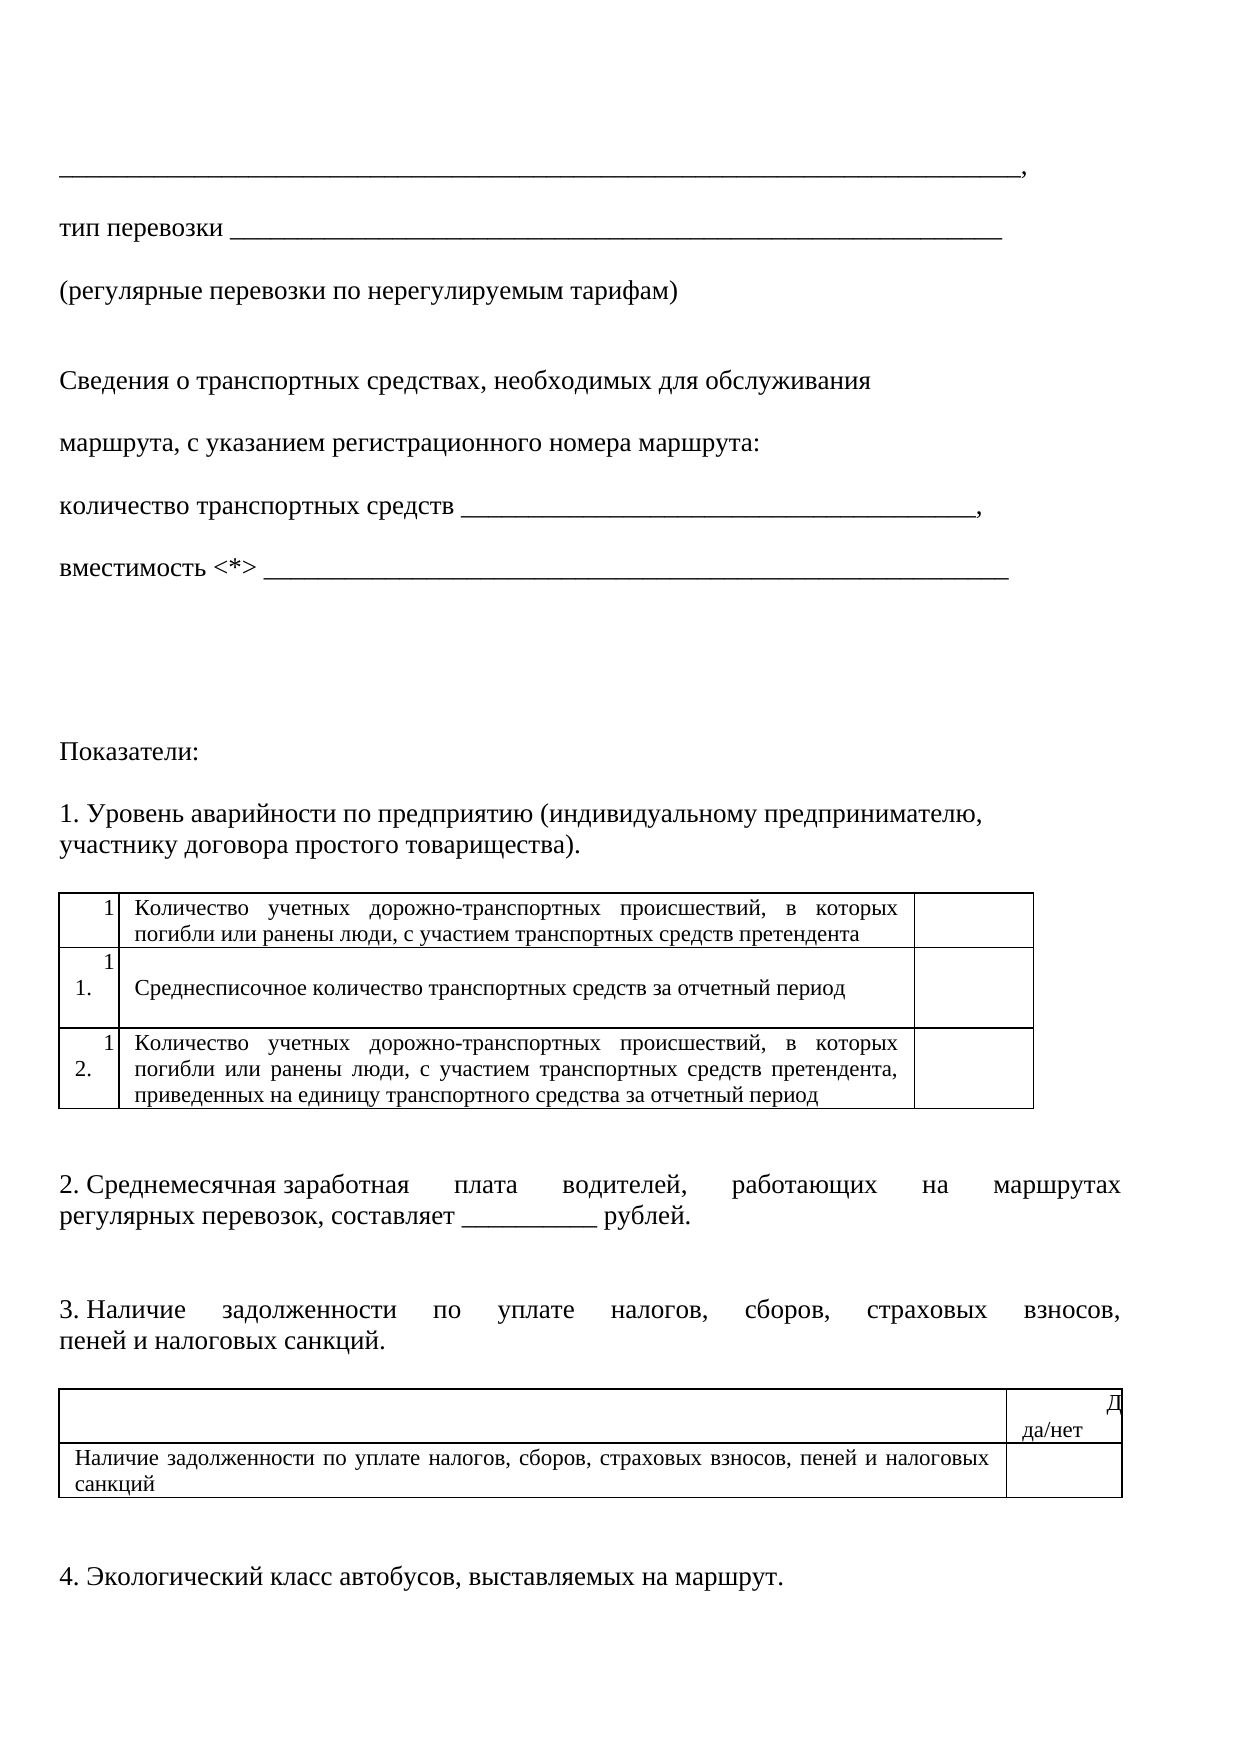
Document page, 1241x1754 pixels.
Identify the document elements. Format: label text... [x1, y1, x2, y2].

table_cell Среднесписочное количество транспортных средств за отчетный период [120, 948, 914, 1027]
text 2. Среднемесячная заработная плата водителей, работающих на маршрутах регулярных перевозок, составляет __________ рублей. [59, 1168, 1122, 1231]
table_cell Наличие задолженности по уплате налогов, сборов, страховых взносов, пеней и налоговых санкций [60, 1444, 1006, 1496]
table_cell 1 [60, 894, 118, 946]
table_cell Количество учетных дорожно-транспортных происшествий, в которых погибли или ранены люди, с участием транспортных средств претендента, приведенных на единицу транспортного средства за отчетный период [120, 1029, 914, 1108]
table_cell Дда/нет [1007, 1390, 1121, 1442]
text 3. Наличие задолженности по уплате налогов, сборов, страховых взносов, пеней и налоговых санкций. [59, 1231, 1122, 1355]
table_cell 11. [60, 948, 118, 1027]
table_cell [915, 948, 1033, 1027]
table_cell [60, 1390, 1006, 1442]
table_cell 12. [60, 1029, 118, 1108]
table_cell Количество учетных дорожно-транспортных происшествий, в которых погибли или ранены люди, с участием транспортных средств претендента [120, 894, 914, 946]
text Сведения о транспортных средствах, необходимых для обслуживания маршрута, с указанием регистрационного номера маршрута: количество транспортных средств ______________________________________, вместимость <*> _______________________________________________________ [59, 364, 1122, 641]
table_cell [1007, 1444, 1121, 1496]
table_cell [915, 894, 1033, 946]
table_cell [915, 1029, 1033, 1108]
text Показатели: 1. Уровень аварийности по предприятию (индивидуальному предпринимателю, участнику договора простого товарищества). [59, 735, 1122, 859]
text 4. Экологический класс автобусов, выставляемых на маршрут. [59, 1529, 1122, 1591]
